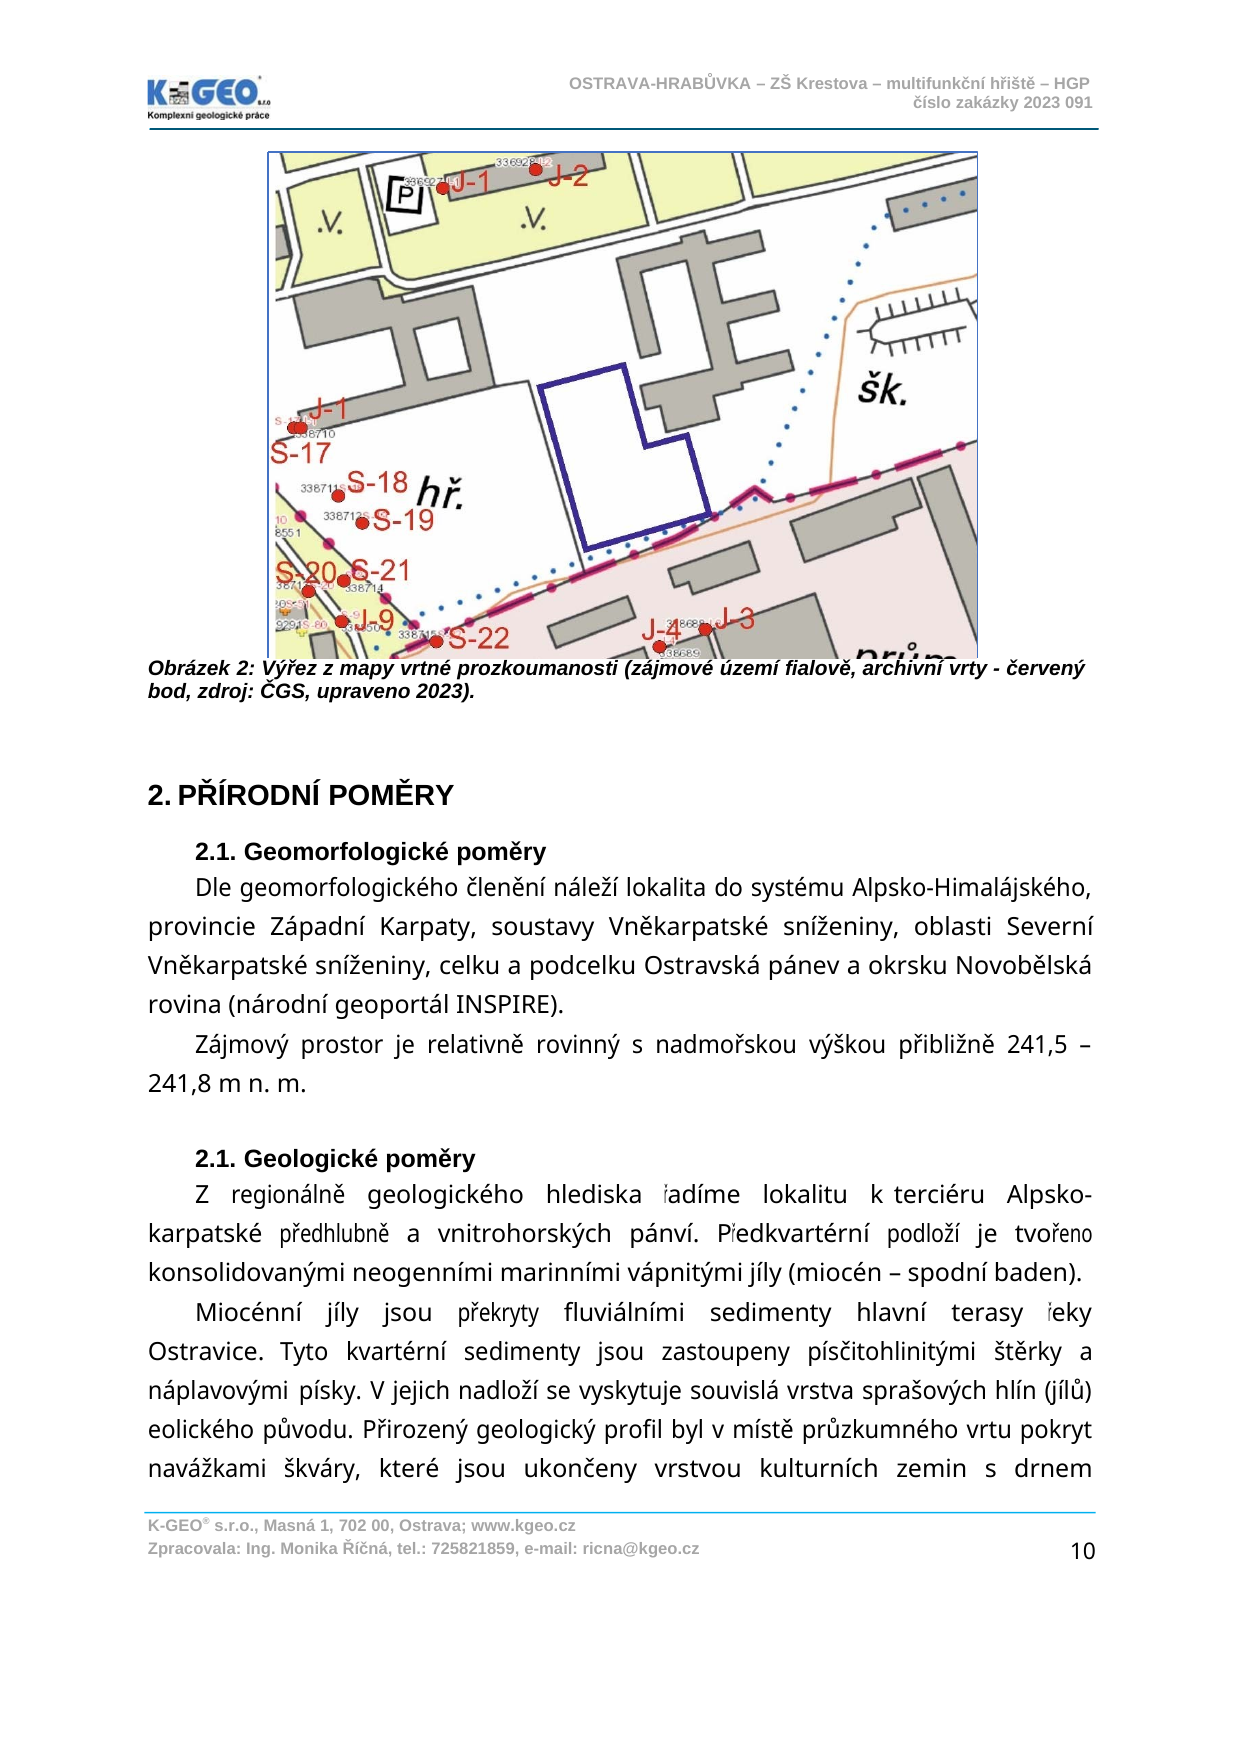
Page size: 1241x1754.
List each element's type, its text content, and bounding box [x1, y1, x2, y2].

subtitle 2.1. Geomorfologické poměry [195, 837, 1209, 865]
text bod, zdroj: ČGS, upraveno 2023). [148, 679, 1209, 703]
subtitle PŘÍRODNÍ POMĚRY [147, 778, 1209, 812]
text Zájmový prostor je relativně rovinný s nadmořskou výškou přibližně 241,5 – 241,8 m n. m. [148, 1026, 1093, 1099]
subtitle Geologické poměry [195, 1144, 1209, 1172]
text Obrázek 2: Výřez z mapy vrtné prozkoumanosti (zájmové území fialově, archivní vrty - červený [148, 659, 1209, 679]
text Z regionálně geologického hlediska řadíme lokalitu k terciéru Alpsko-karpatské předhlubně a vnitrohorských pánví. Předkvartérní podloží je tvořeno konsolidovanými neogenními marinními vápnitými jíly (miocén – spodní baden). [148, 1177, 1093, 1289]
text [148, 1294, 1093, 1485]
picture [269, 153, 977, 659]
text Dle geomorfologického členění náleží lokalita do systému Alpsko-Himalájského, provincie Západní Karpaty, soustavy Vněkarpatské sníženiny, oblasti Severní Vněkarpatské sníženiny, celku a podcelku Ostravská pánev a okrsku Novobělská rovina (národní geoportál INSPIRE). [148, 869, 1093, 1021]
picture [147, 75, 271, 120]
